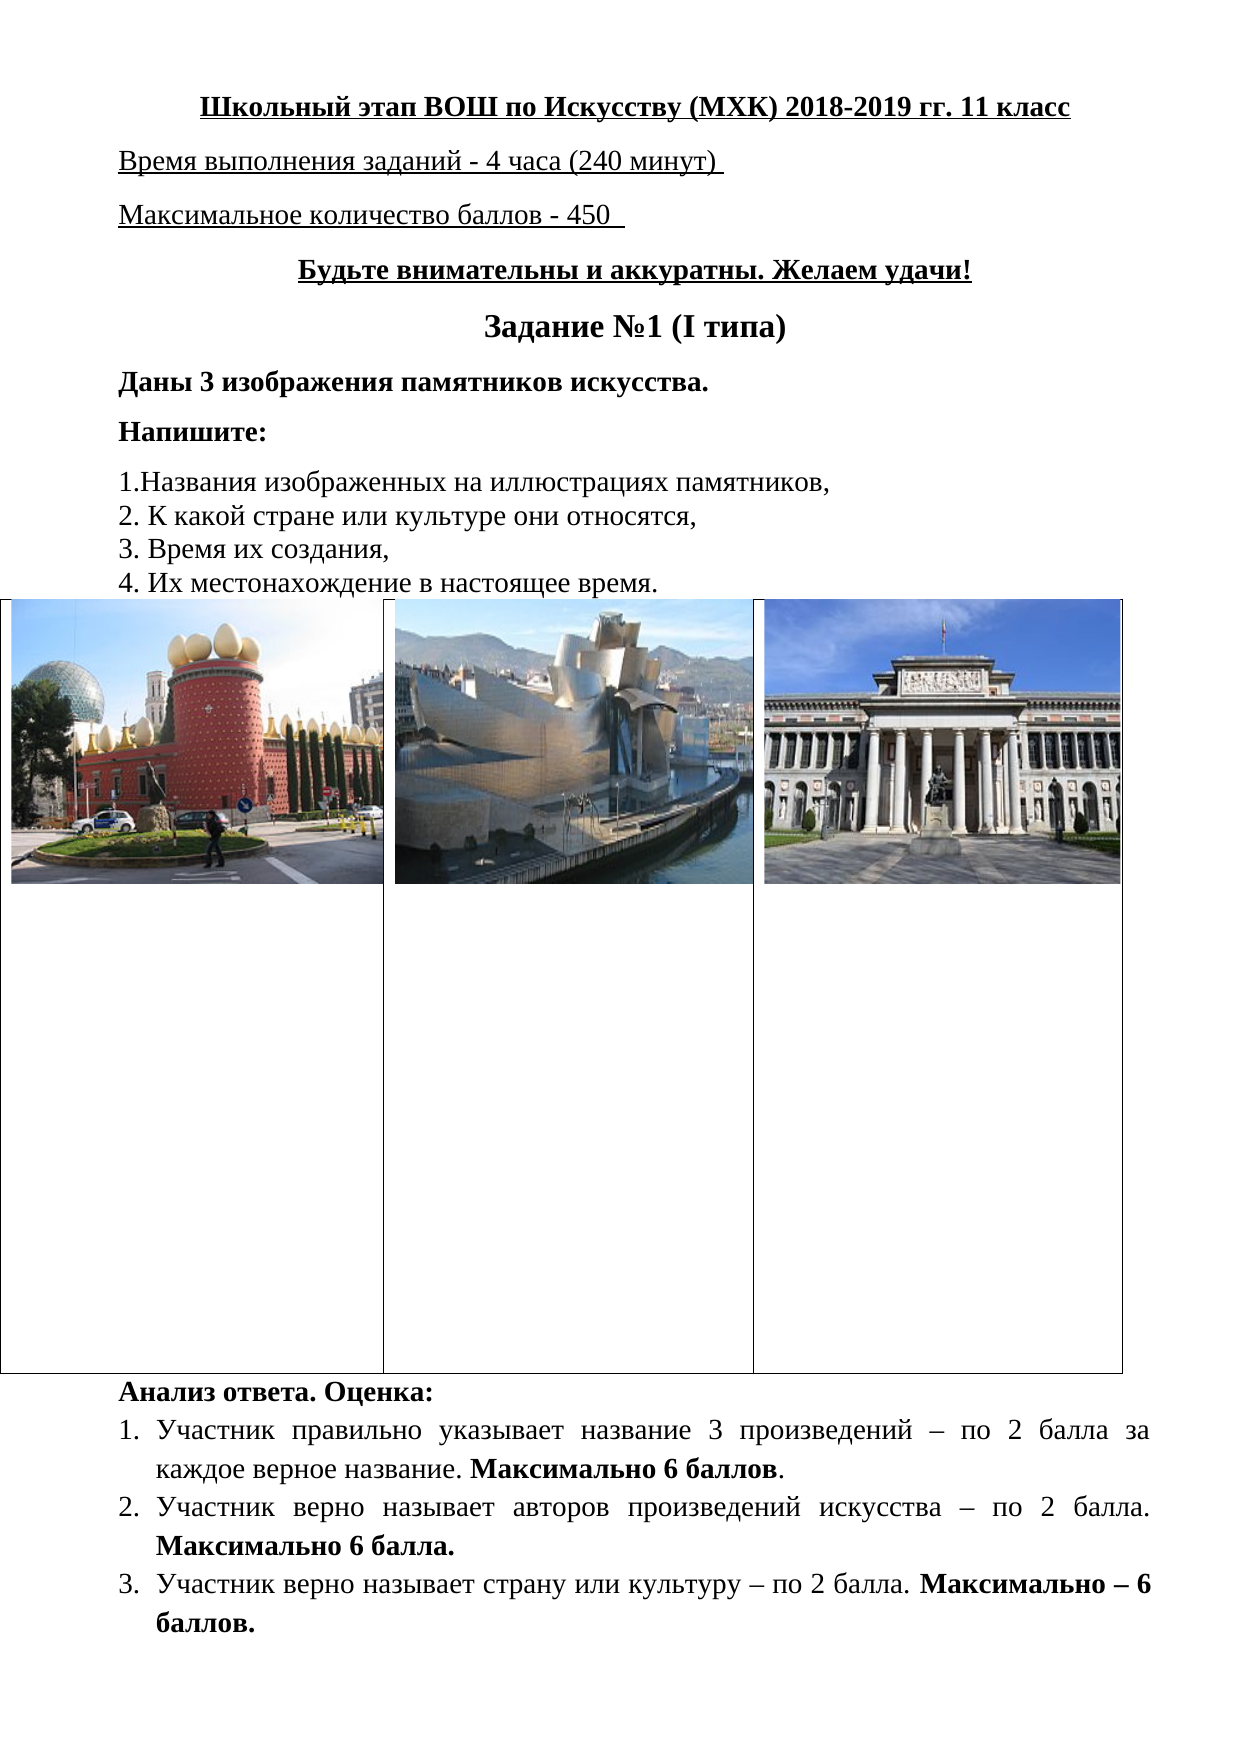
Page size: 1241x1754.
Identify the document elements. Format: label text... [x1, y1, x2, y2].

picture [11, 599, 384, 884]
text Напишите: [118, 414, 1152, 447]
picture [764, 599, 1121, 884]
list Участник верно называет страну или культуру – по 2 балла. Максимально – 6 баллов. [118, 1566, 1152, 1638]
text Максимальное количество баллов - 450 [118, 197, 1152, 231]
list Участник верно называет авторов произведений искусства – по 2 балла. Максимально 6 балла. [118, 1489, 1152, 1561]
table_header [754, 600, 1122, 1373]
list Анализ ответа. Оценка: [118, 1374, 1152, 1407]
table_header [1, 600, 383, 1373]
text 4. Их местонахождение в настоящее время. [118, 565, 1152, 598]
text 2. К какой стране или культуре они относятся, [118, 498, 1152, 531]
text Будьте внимательны и аккуратны. Желаем удачи! [118, 252, 1152, 285]
text Задание №1 (I типа) [118, 306, 1152, 344]
list Даны 3 изображения памятников искусства. [118, 364, 1152, 397]
text 3. Время их создания, [118, 531, 1152, 565]
text 1.Названия изображенных на иллюстрациях памятников, [118, 464, 1152, 498]
text Время выполнения заданий - 4 часа (240 минут) [118, 143, 1152, 177]
list Участник правильно указывает название 3 произведений – по 2 балла за каждое верное название. Максимально 6 баллов. [118, 1412, 1152, 1484]
picture [395, 599, 753, 884]
table_header [384, 600, 753, 1373]
text Школьный этап ВОШ по Искусству (МХК) 2018-2019 гг. 11 класс [118, 89, 1152, 122]
